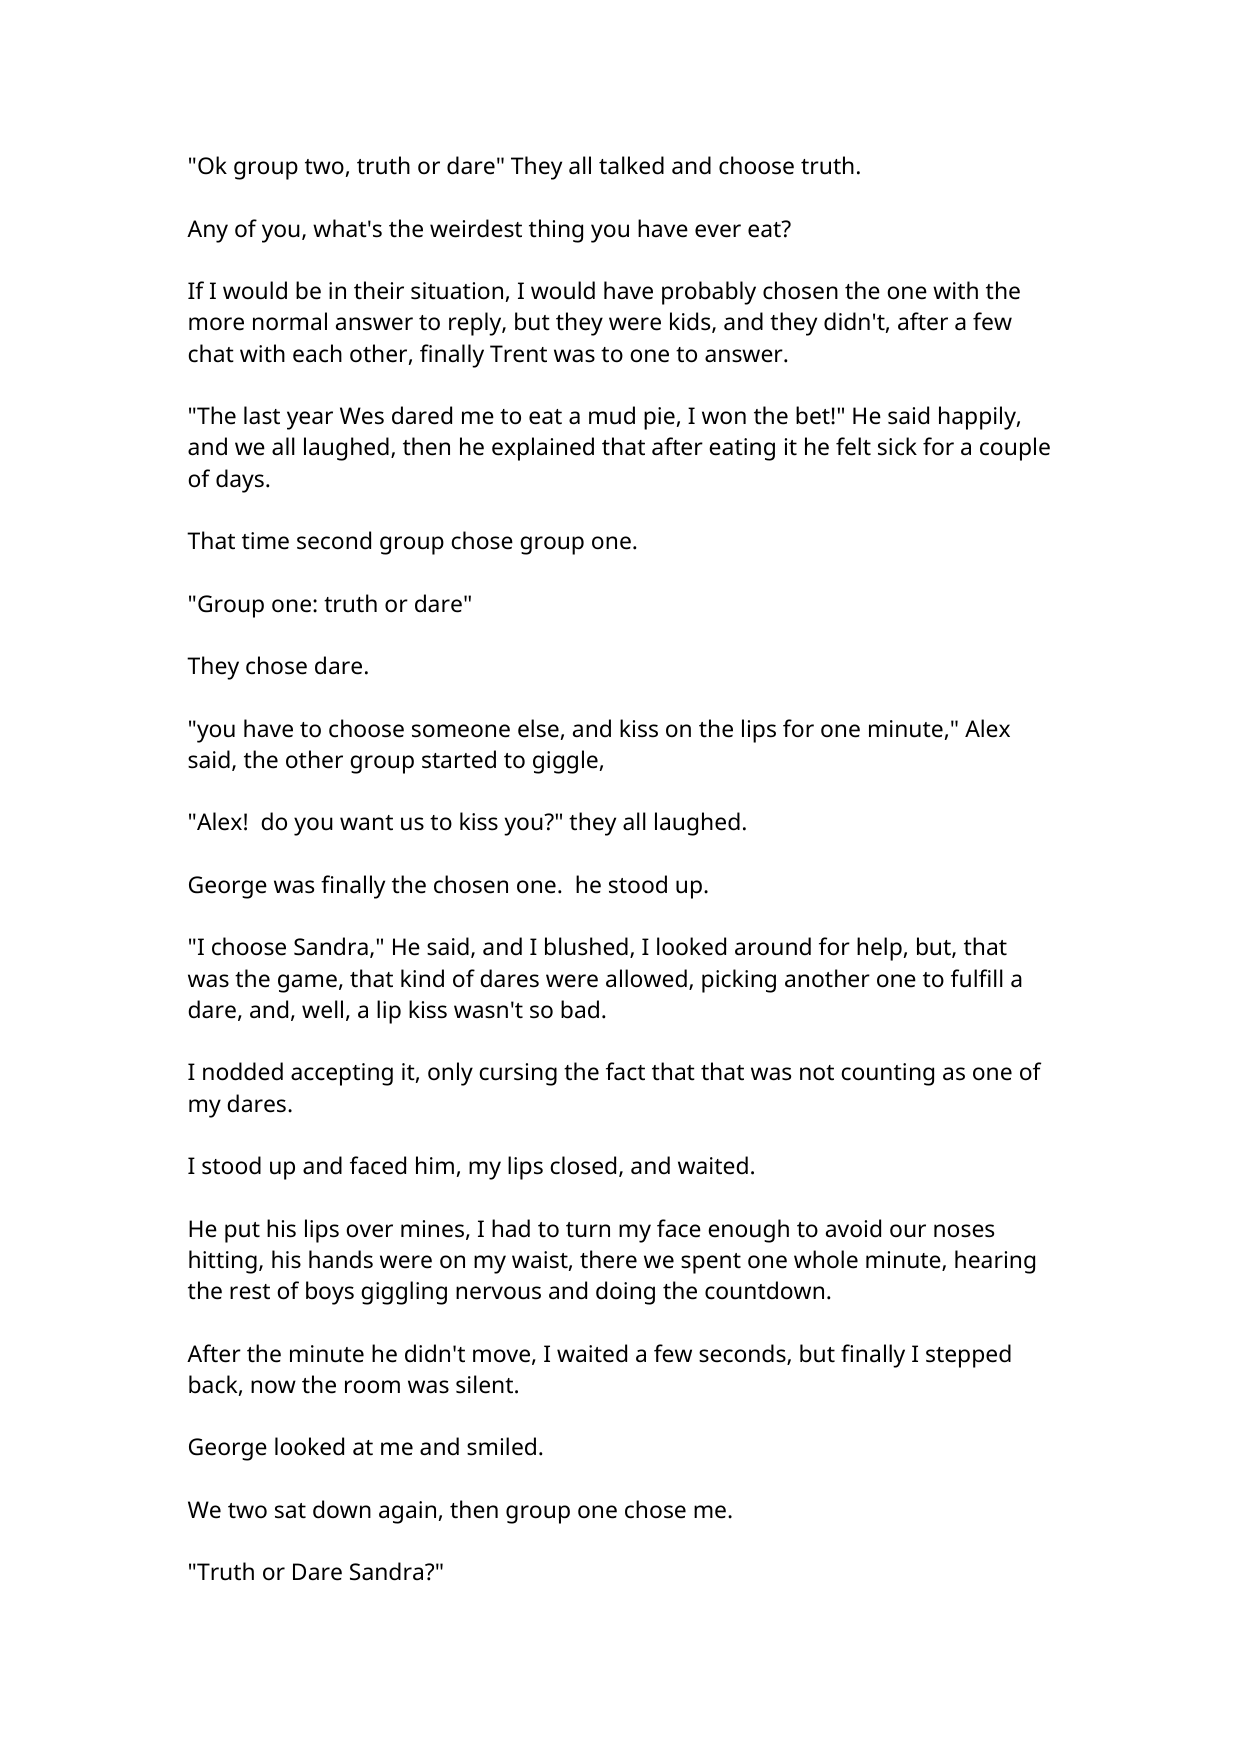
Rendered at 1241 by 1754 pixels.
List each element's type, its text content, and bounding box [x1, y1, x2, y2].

text Any of you, what's the weirdest thing you have ever eat? [187, 212, 1053, 244]
text "I choose Sandra," He said, and I blushed, I looked around for help, but, that was the game, that kind of dares were allowed, picking another one to fulfill a dare, and, well, a lip kiss wasn't so bad. [187, 931, 1053, 1025]
text "Ok group two, truth or dare" They all talked and choose truth. [187, 150, 1053, 181]
text "The last year Wes dared me to eat a mud pie, I won the bet!" He said happily, and we all laughed, then he explained that after eating it he felt sick for a couple of days. [187, 400, 1053, 494]
text That time second group chose group one. [187, 525, 1053, 556]
text They chose dare. [187, 650, 1053, 681]
text "Group one: truth or dare" [187, 587, 1053, 619]
text George was finally the chosen one. he stood up. [187, 869, 1053, 900]
text "you have to choose someone else, and kiss on the lips for one minute," Alex said, the other group started to giggle, [187, 712, 1053, 775]
text If I would be in their situation, I would have probably chosen the one with the more normal answer to reply, but they were kids, and they didn't, after a few chat with each other, finally Trent was to one to answer. [187, 275, 1053, 369]
text I stood up and faced him, my lips closed, and waited. [187, 1150, 1053, 1181]
text "Alex! do you want us to kiss you?" they all laughed. [187, 806, 1053, 837]
text After the minute he didn't move, I waited a few seconds, but finally I stepped back, now the room was silent. [187, 1337, 1053, 1400]
text We two sat down again, then group one chose me. [187, 1494, 1053, 1525]
text I nodded accepting it, only cursing the fact that that was not counting as one of my dares. [187, 1056, 1053, 1119]
text "Truth or Dare Sandra?" [187, 1556, 1053, 1587]
text George looked at me and smiled. [187, 1431, 1053, 1462]
text He put his lips over mines, I had to turn my face enough to avoid our noses hitting, his hands were on my waist, there we spent one whole minute, hearing the rest of boys giggling nervous and doing the countdown. [187, 1212, 1053, 1306]
